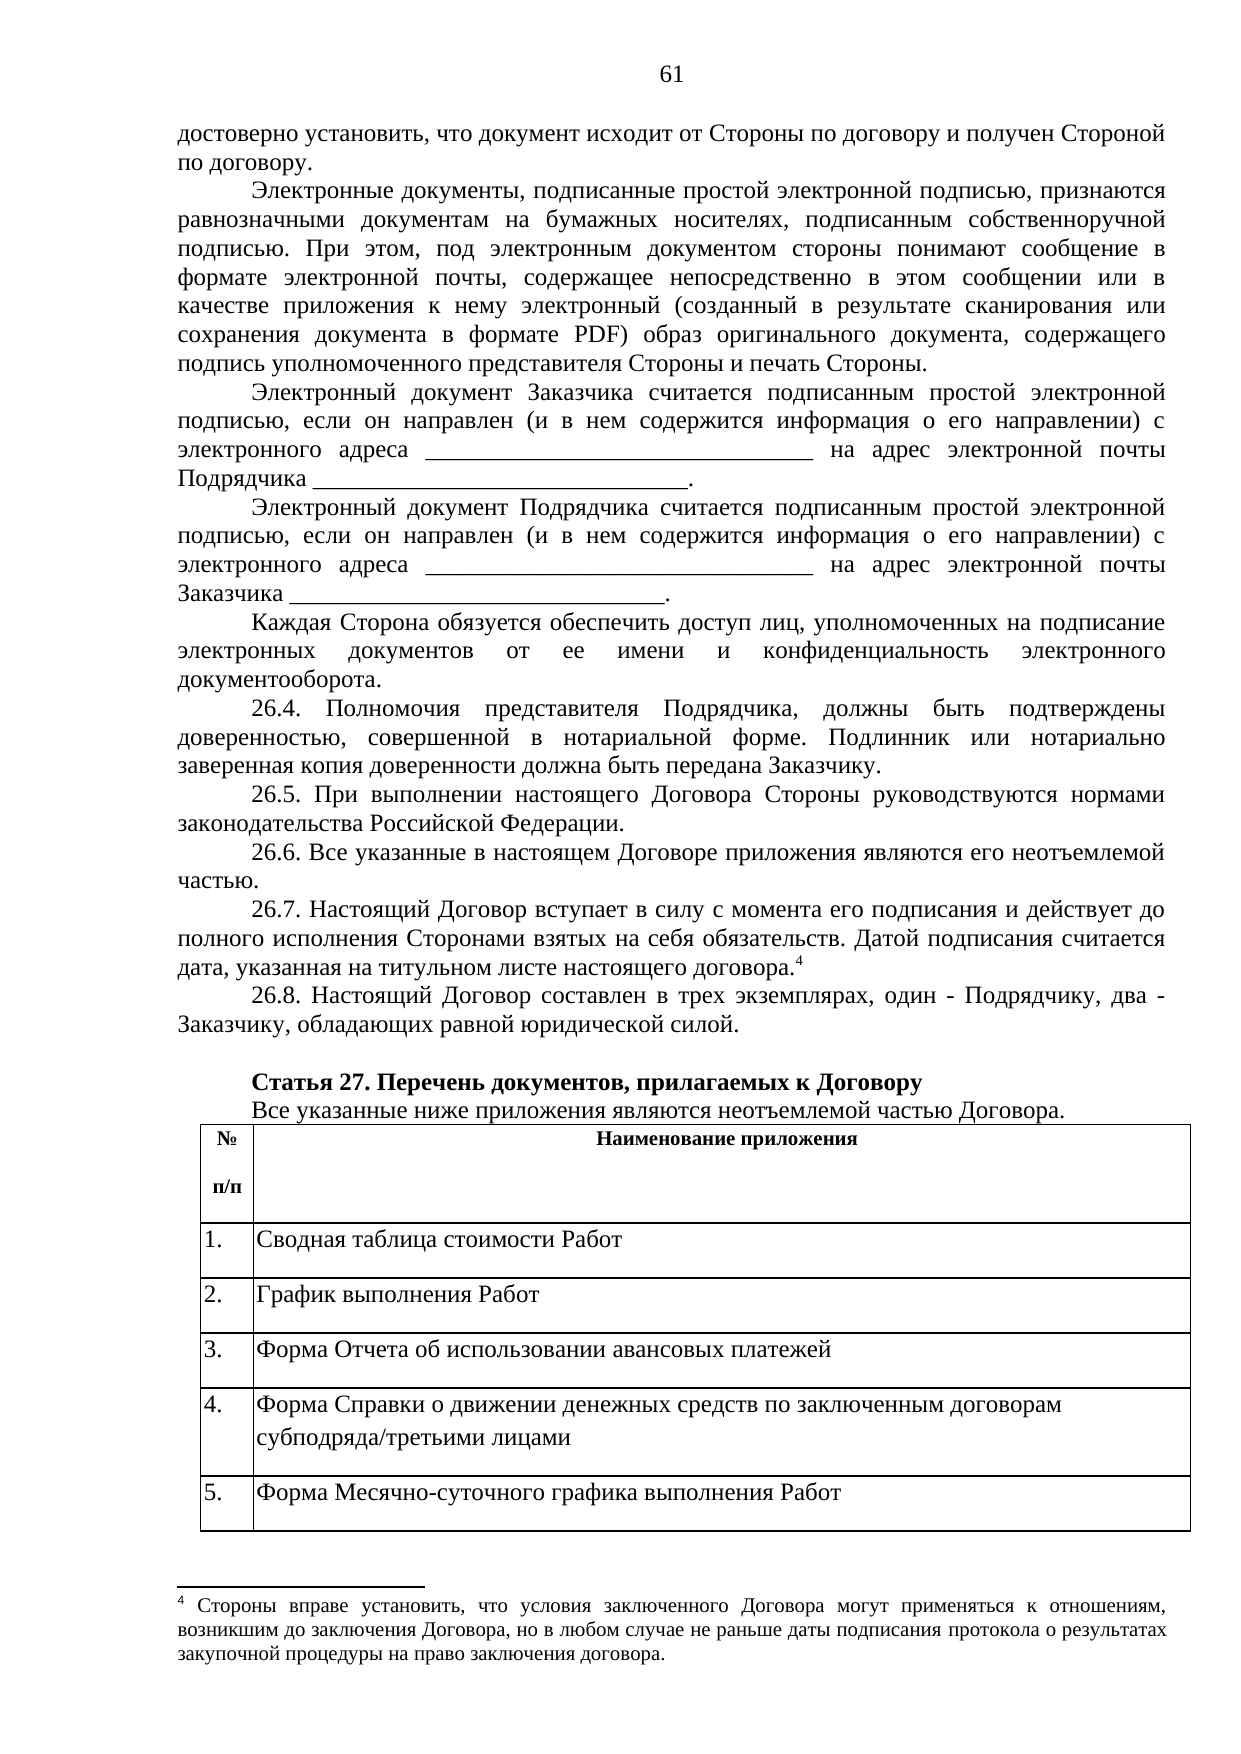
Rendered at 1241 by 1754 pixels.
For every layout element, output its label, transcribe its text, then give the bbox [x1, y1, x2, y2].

text Электронные документы, подписанные простой электронной подписью, признаются равнозначными документам на бумажных носителях, подписанным собственноручной подписью. При этом, под электронным документом стороны понимают сообщение в формате электронной почты, содержащее непосредственно в этом сообщении или в качестве приложения к нему электронный (созданный в результате сканирования или сохранения документа в формате PDF) образ оригинального документа, содержащего подпись уполномоченного представителя Стороны и печать Стороны. [177, 176, 1166, 377]
text Электронный документ Подрядчика считается подписанным простой электронной подписью, если он направлен (и в нем содержится информация о его направлении) с электронного адреса _______________________________ на адрес электронной почты Заказчика ______________________________. [177, 492, 1166, 607]
table_cell Форма Отчета об использовании авансовых платежей [254, 1334, 1190, 1387]
table_cell Сводная таблица стоимости Работ [254, 1224, 1190, 1277]
table_header № п/п [201, 1125, 253, 1222]
text Электронный документ Заказчика считается подписанным простой электронной подписью, если он направлен (и в нем содержится информация о его направлении) с электронного адреса _______________________________ на адрес электронной почты Подрядчика ______________________________. [177, 377, 1166, 492]
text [177, 118, 1166, 176]
text 26.5. При выполнении настоящего Договора Стороны руководствуются нормами законодательства Российской Федерации. [177, 779, 1166, 837]
table_cell 1. [201, 1224, 253, 1277]
table_cell Форма Справки о движении денежных средств по заключенным договорам субподряда/третьими лицами [254, 1389, 1190, 1475]
table_cell 4. [201, 1389, 253, 1475]
table_header Наименование приложения [254, 1125, 1190, 1222]
list Статья 27. Перечень документов, прилагаемых к Договору [177, 1067, 1166, 1096]
table_cell 5. [201, 1477, 253, 1530]
list Все указанные ниже приложения являются неотъемлемой частью Договора. [177, 1096, 1166, 1124]
table_cell 2. [201, 1279, 253, 1332]
text 26.7. Настоящий Договор вступает в силу с момента его подписания и действует до полного исполнения Сторонами взятых на себя обязательств. Датой подписания считается дата, указанная на титульном листе настоящего договора. [177, 894, 1166, 981]
text 26.4. Полномочия представителя Подрядчика, должны быть подтверждены доверенностью, совершенной в нотариальной форме. Подлинник или нотариально заверенная копия доверенности должна быть передана Заказчику. [177, 693, 1166, 779]
text 26.8. Настоящий Договор составлен в трех экземплярах, один - Подрядчику, два - Заказчику, обладающих равной юридической силой. [177, 981, 1166, 1038]
table_cell 3. [201, 1334, 253, 1387]
text Каждая Сторона обязуется обеспечить доступ лиц, уполномоченных на подписание электронных документов от ее имени и конфиденциальность электронного документооборота. [177, 607, 1166, 693]
table_cell График выполнения Работ [254, 1279, 1190, 1332]
text 26.6. Все указанные в настоящем Договоре приложения являются его неотъемлемой частью. [177, 837, 1166, 894]
table_cell Форма Месячно-суточного графика выполнения Работ [254, 1477, 1190, 1530]
